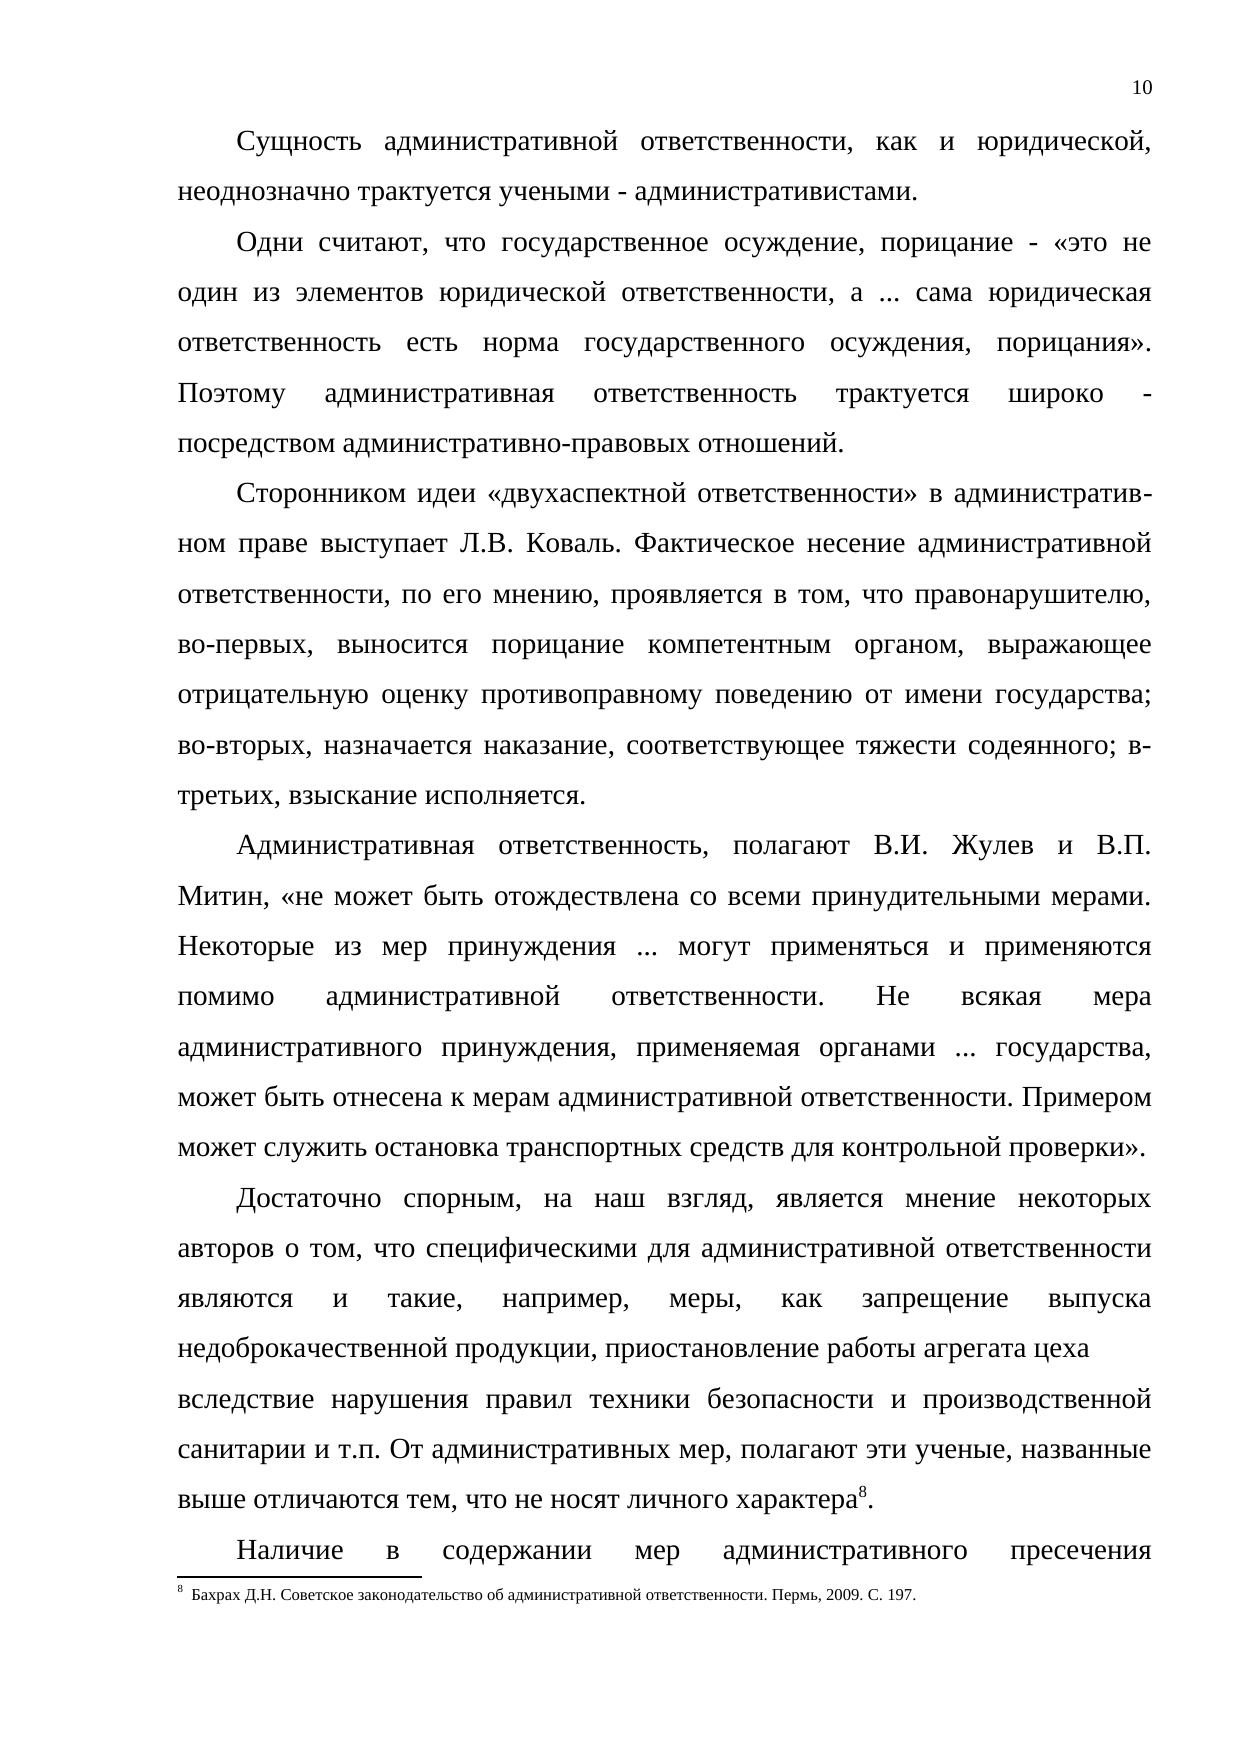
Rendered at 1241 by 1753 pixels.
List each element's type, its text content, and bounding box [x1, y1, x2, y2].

text Одни считают, что государственное осуждение, порицание - «это не один из элементов юридической ответственности, а ... сама юридическая ответственность есть норма государственного осуждения, порицания». Поэтому административная ответственность трактуется широко - посредством административно-правовых отношений. [177, 224, 1152, 458]
text Сторонником идеи «двухаспектной ответственности» в административном праве выступает Л.В. Коваль. Фактическое несение административной ответственности, по его мнению, проявляется в том, что правонарушителю, во-первых, выносится порицание компетентным органом, выражающее отрицательную оценку противоправному поведению от имени государства; во-вторых, назначается наказание, соответствующее тяжести содеянного; в-третьих, взыскание исполняется. [177, 475, 1152, 811]
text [177, 1532, 1152, 1565]
text Сущность административной ответственности, как и юридической, неоднозначно трактуется учеными - административистами. [177, 123, 1152, 207]
text Административная ответственность, полагают В.И. Жулев и В.П. Митин, «не может быть отождествлена со всеми принудительными мерами. Некоторые из мер принуждения ... могут применяться и применяются помимо административной ответственности. Не всякая мера административного принуждения, применяемая органами ... государства, может быть отнесена к мерам административной ответственности. Примером может служить остановка транспортных средств для контрольной проверки». [177, 827, 1152, 1163]
text Достаточно спорным, на наш взгляд, является мнение некоторых авторов о том, что специфическими для административной ответственности являются и такие, например, меры, как запрещение выпуска недоброкачественной продукции, приостановление работы агрегата цеха [177, 1180, 1152, 1364]
text вследствие нарушения правил техники безопасности и производственной санитарии и т.п. От административных мер, полагают эти ученые, названные выше отличаются тем, что не носят личного характера. [177, 1381, 1152, 1515]
